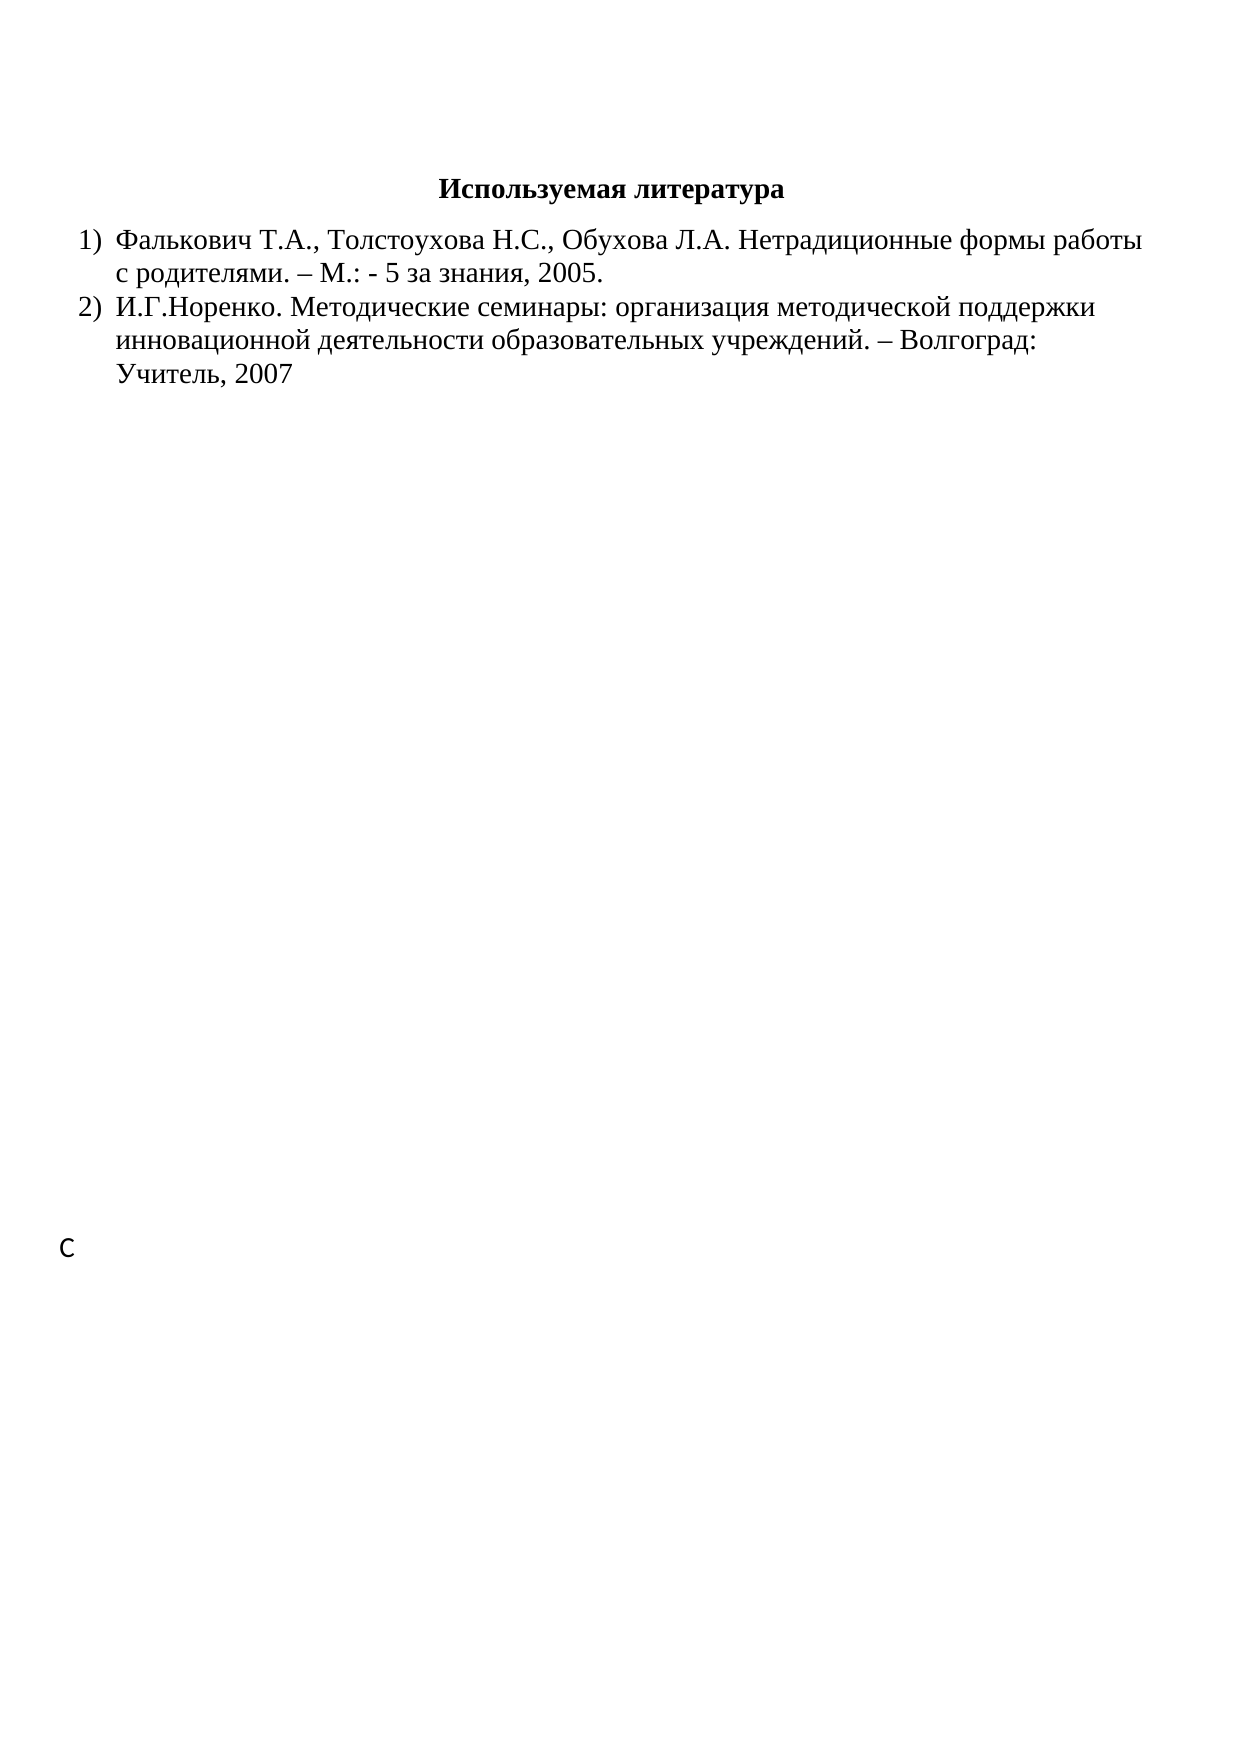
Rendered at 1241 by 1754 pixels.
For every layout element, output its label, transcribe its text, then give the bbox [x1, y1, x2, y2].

list Фалькович Т.А., Толстоухова Н.С., Обухова Л.А. Нетрадиционные формы работы с родителями. – М.: - 5 за знания, 2005. [78, 222, 1152, 289]
text Используемая литература [59, 172, 1137, 205]
list И.Г.Норенко. Методические семинары: организация методической поддержки инновационной деятельности образовательных учреждений. – Волгоград: Учитель, 2007 [78, 289, 1152, 389]
text С [59, 1229, 1137, 1264]
